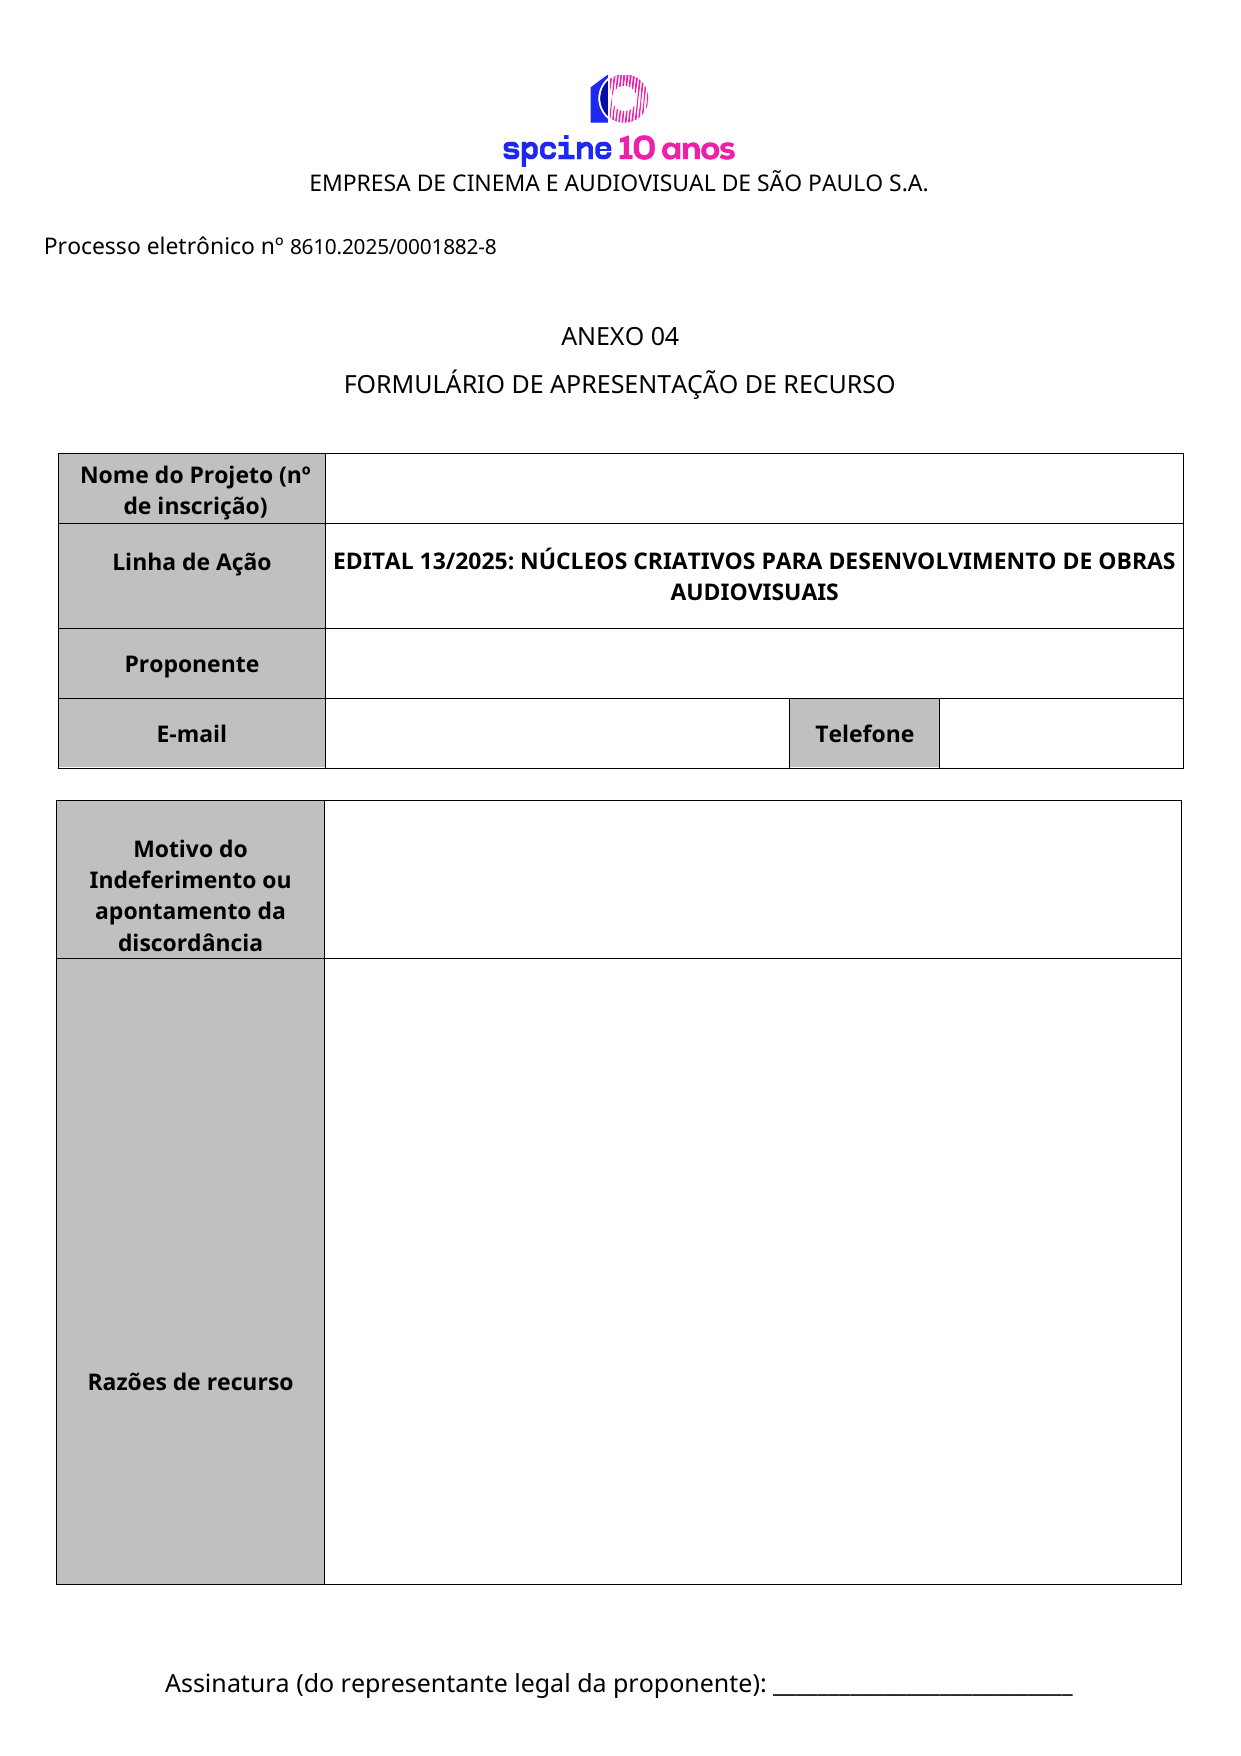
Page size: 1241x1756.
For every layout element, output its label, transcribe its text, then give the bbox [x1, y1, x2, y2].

table_header [325, 801, 1181, 958]
text FORMULÁRIO DE APRESENTAÇÃO DE RECURSO [321, 367, 919, 401]
table_cell [326, 629, 1183, 698]
table_cell Razões de recurso [57, 959, 324, 1584]
text ANEXO 04 [321, 319, 919, 353]
table_cell [326, 699, 789, 767]
table_cell Proponente [59, 629, 325, 698]
table_cell [325, 959, 1181, 1584]
table_header Motivo do Indeferimento ou apontamento da discordância [57, 801, 324, 958]
table_header Nome do Projeto (nº de inscrição) [59, 454, 325, 523]
table_cell Telefone [790, 699, 939, 767]
text Assinatura (do representante legal da proponente): ___________________________ [44, 1666, 1194, 1699]
table_cell E-mail [59, 699, 325, 767]
table_cell [940, 699, 1183, 767]
table_header [326, 454, 1183, 523]
table_cell Linha de Ação [59, 524, 325, 628]
picture [503, 75, 735, 167]
table_cell EDITAL 13/2025: NÚCLEOS CRIATIVOS PARA DESENVOLVIMENTO DE OBRAS AUDIOVISUAIS [326, 524, 1183, 628]
